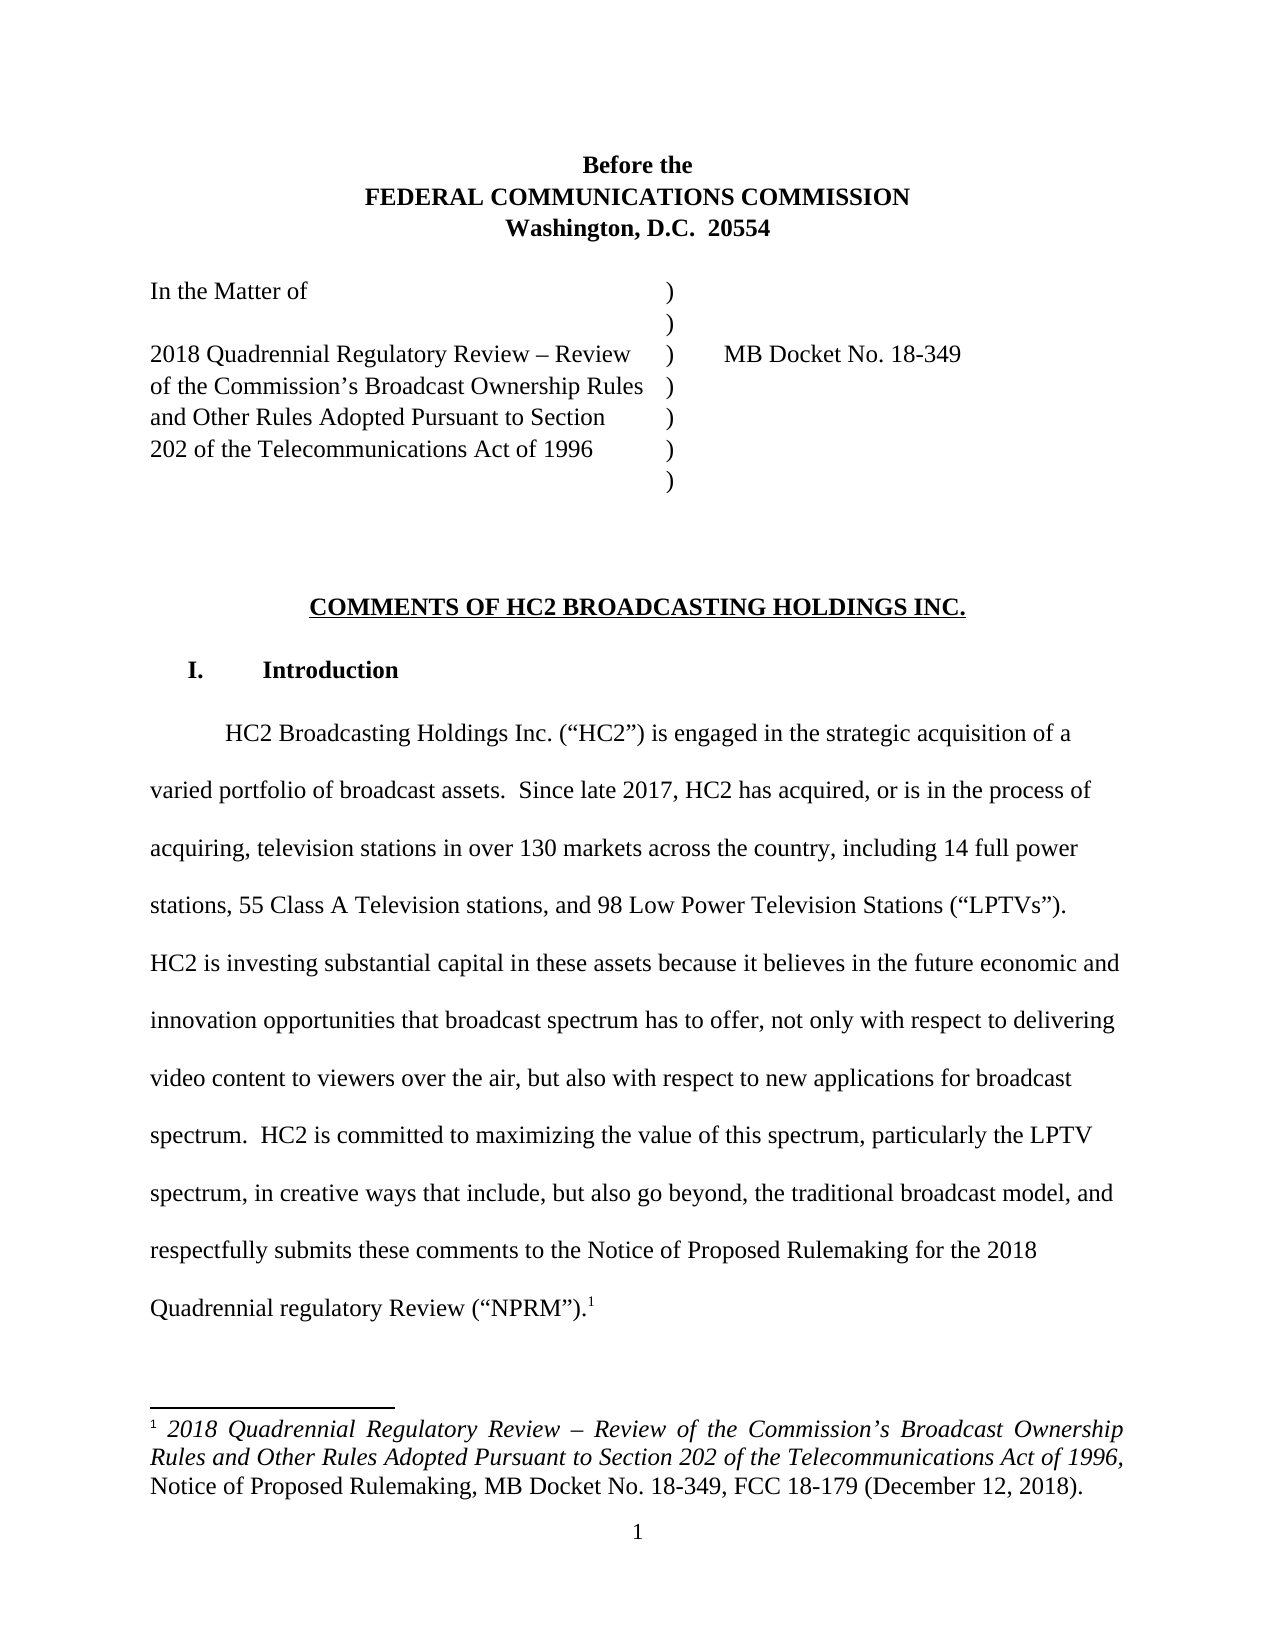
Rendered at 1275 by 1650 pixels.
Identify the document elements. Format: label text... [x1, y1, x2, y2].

text Before the Federal Communications Commission Washington, D.C. 20554 [150, 150, 1125, 242]
table_header MB Docket No. 18-349 [713, 276, 1174, 529]
text HC2 Broadcasting Holdings Inc. (“HC2”) is engaged in the strategic acquisition of a varied portfolio of broadcast assets. Since late 2017, HC2 has acquired, or is in the process of acquiring, television stations in over 130 markets across the country, including 14 full power stations, 55 Class A Television stations, and 98 Low Power Television Stations (“LPTVs”). HC2 is investing substantial capital in these assets because it believes in the future economic and innovation opportunities that broadcast spectrum has to offer, not only with respect to delivering video content to viewers over the air, but also with respect to new applications for broadcast spectrum. HC2 is committed to maximizing the value of this spectrum, particularly the LPTV spectrum, in creative ways that include, but also go beyond, the traditional broadcast model, and respectfully submits these comments to the Notice of Proposed Rulemaking for the 2018 Quadrennial regulatory Review (“NPRM”). [150, 718, 1125, 1322]
table_header In the Matter of 2018 Quadrennial Regulatory Review – Review of the Commission’s Broadcast Ownership Rules and Other Rules Adopted Pursuant to Section 202 of the Telecommunications Act of 1996 [139, 276, 656, 529]
list Introduction [187, 655, 1125, 684]
table_header ) ) ) ) ) ) ) [656, 276, 712, 529]
text COMMENTS OF HC2 BROADCASTING HOLDINGS INC. [150, 592, 1125, 621]
